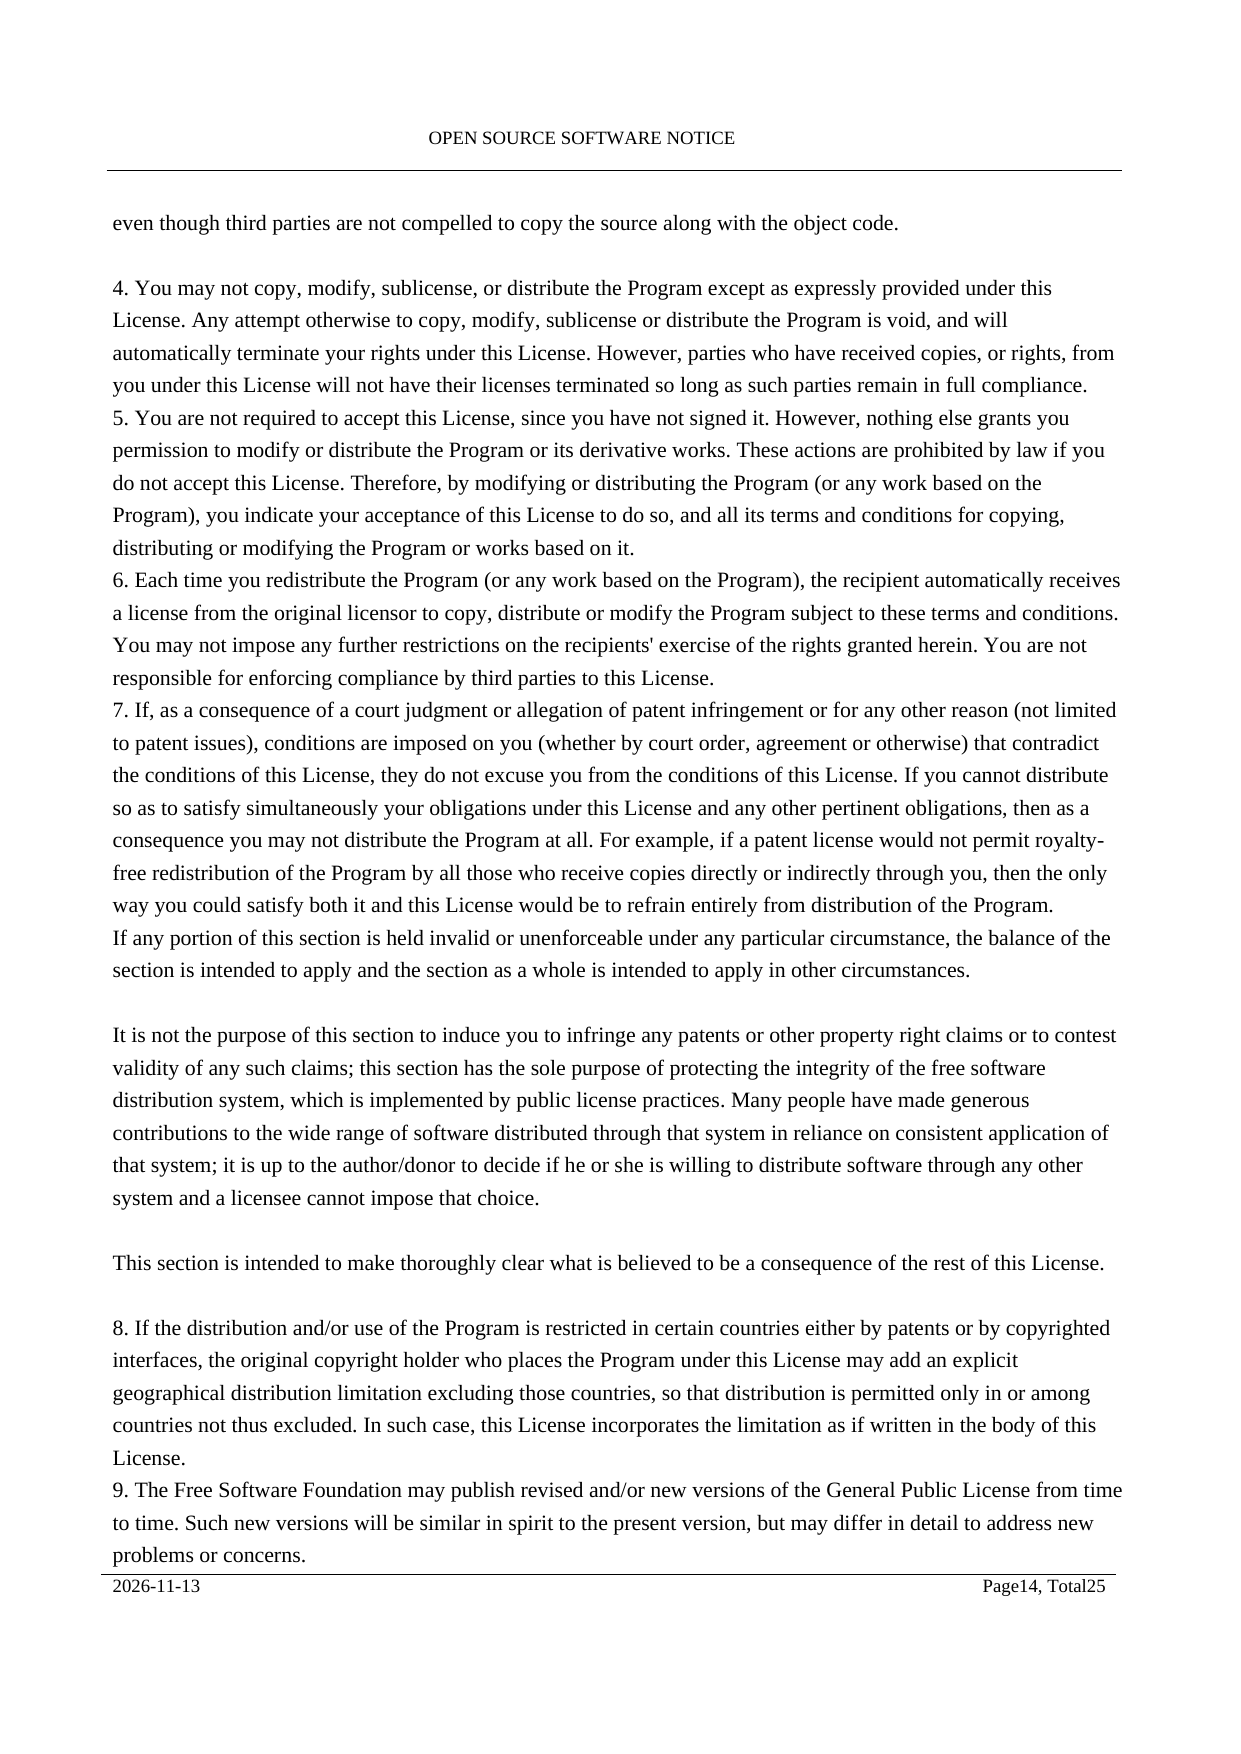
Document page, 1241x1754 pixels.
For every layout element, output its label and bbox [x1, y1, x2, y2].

text [112, 206, 1128, 1571]
